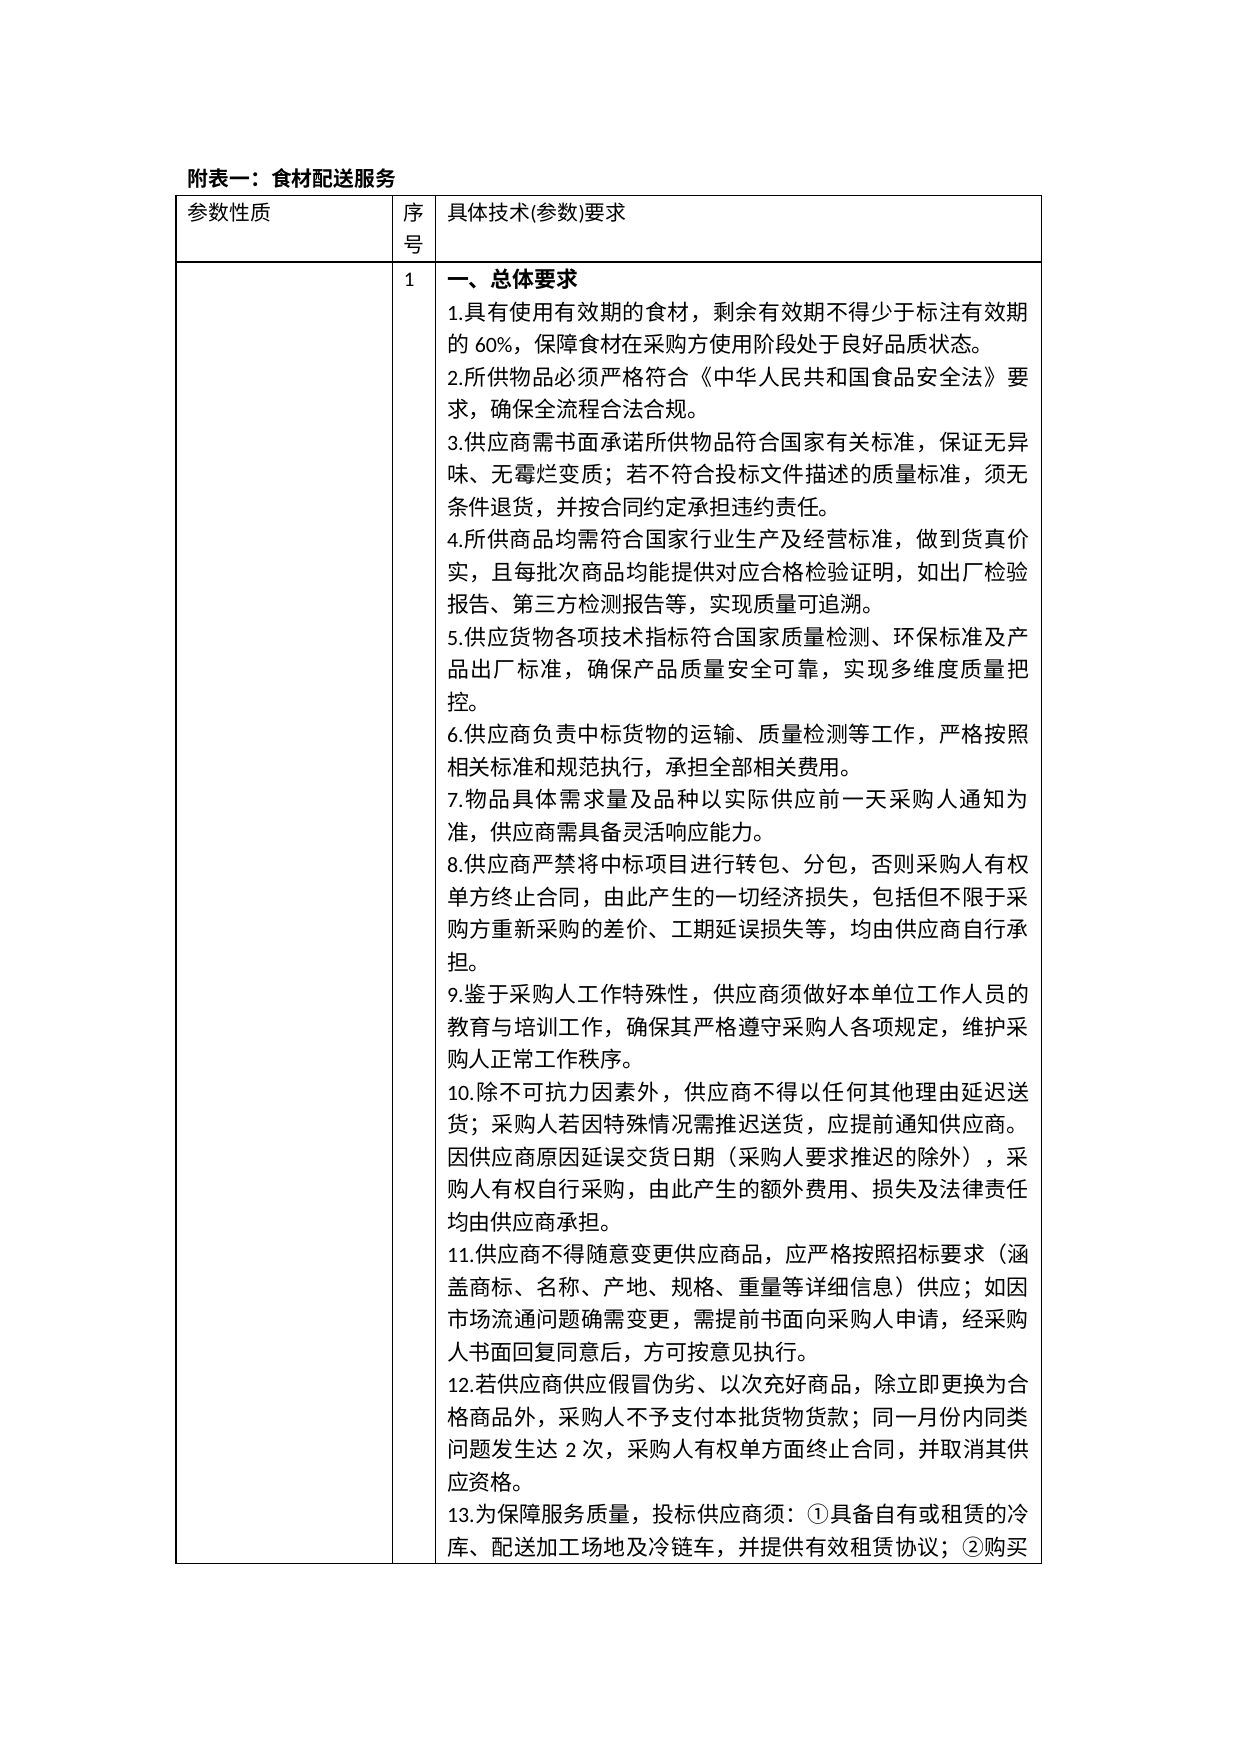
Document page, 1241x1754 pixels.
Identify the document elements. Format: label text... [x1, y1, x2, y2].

text 附表一：食材配送服务 [187, 162, 1053, 194]
table_cell [177, 263, 392, 1563]
table_header 具体技术(参数)要求 [436, 196, 1041, 261]
table_cell 1 [393, 263, 435, 1563]
table_header 参数性质 [177, 196, 392, 261]
table_header 序号 [393, 196, 435, 261]
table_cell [436, 263, 1041, 1563]
